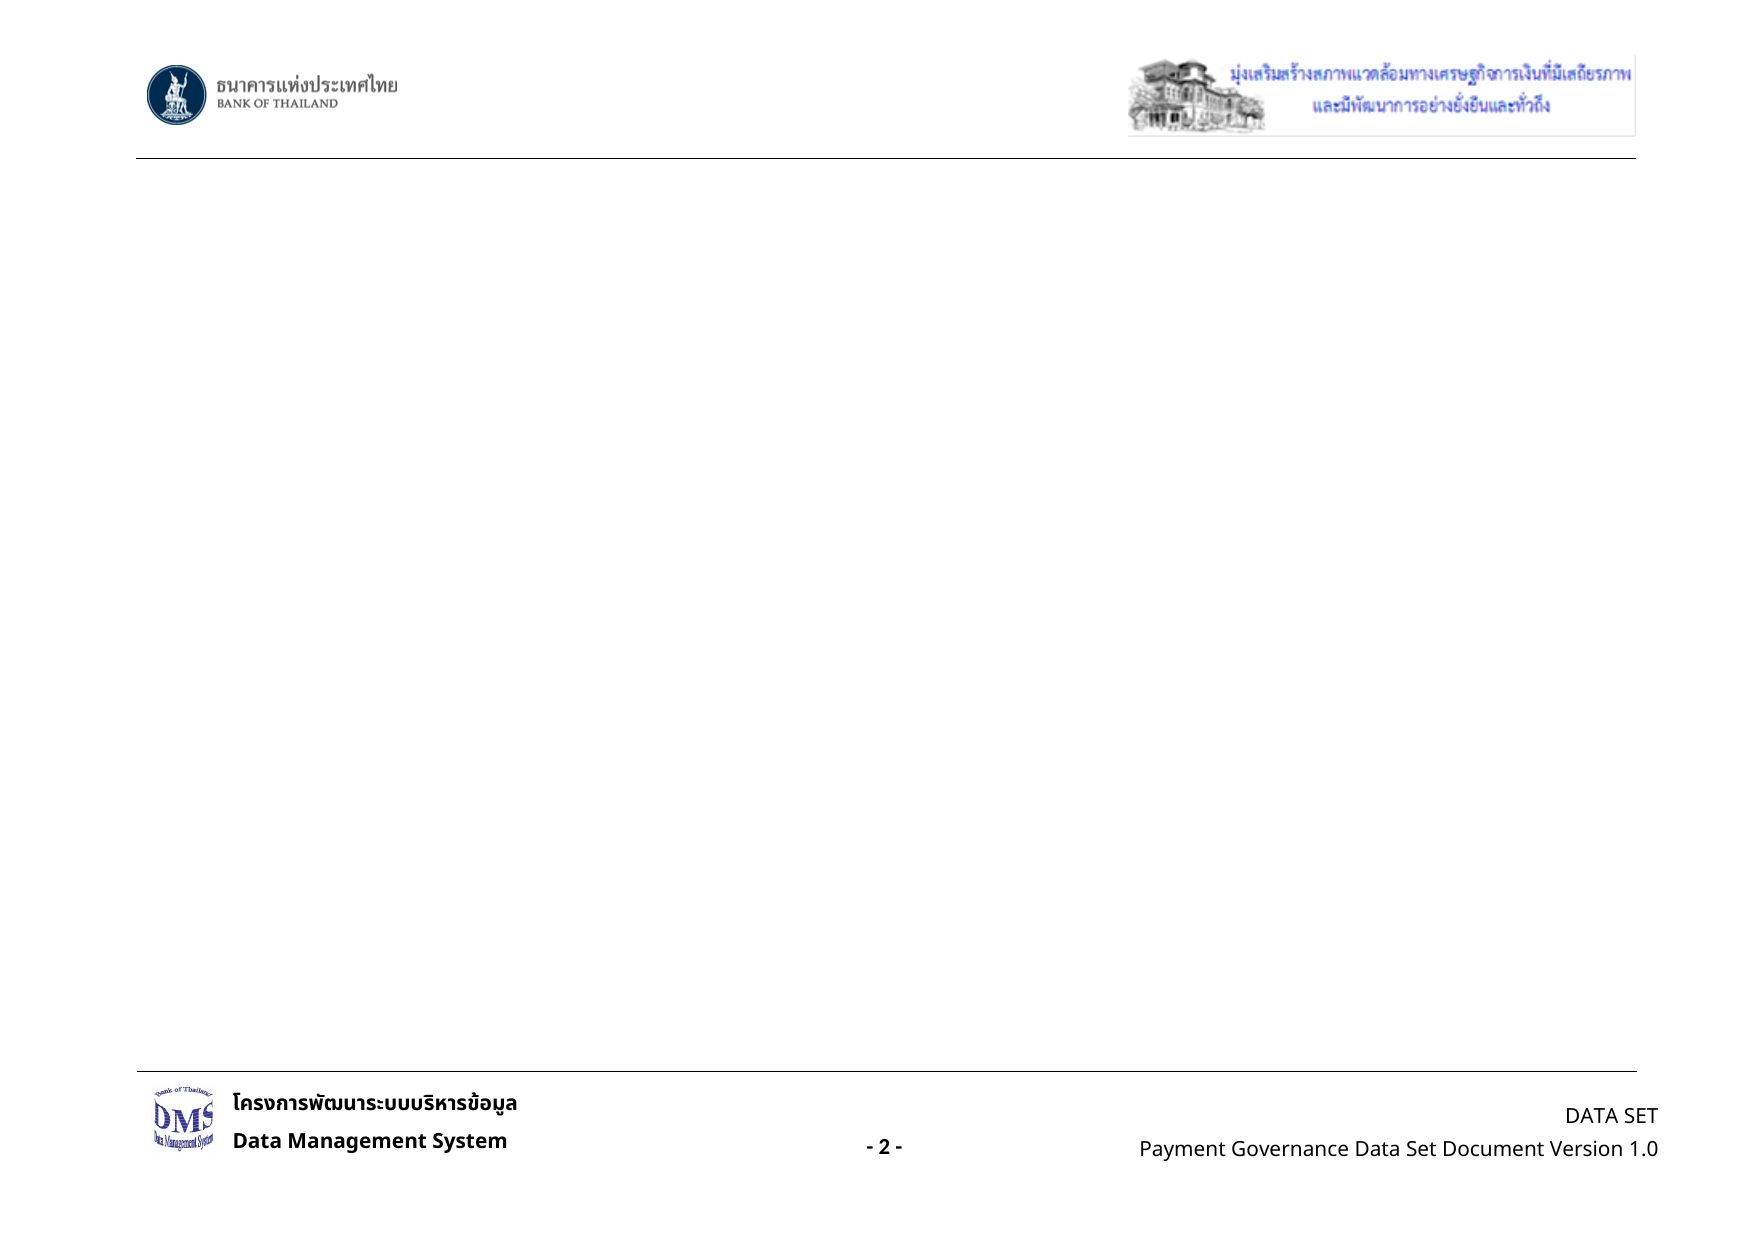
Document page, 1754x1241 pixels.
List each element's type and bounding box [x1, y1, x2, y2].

picture [137, 56, 410, 134]
picture [1127, 55, 1637, 138]
picture [150, 1082, 218, 1154]
